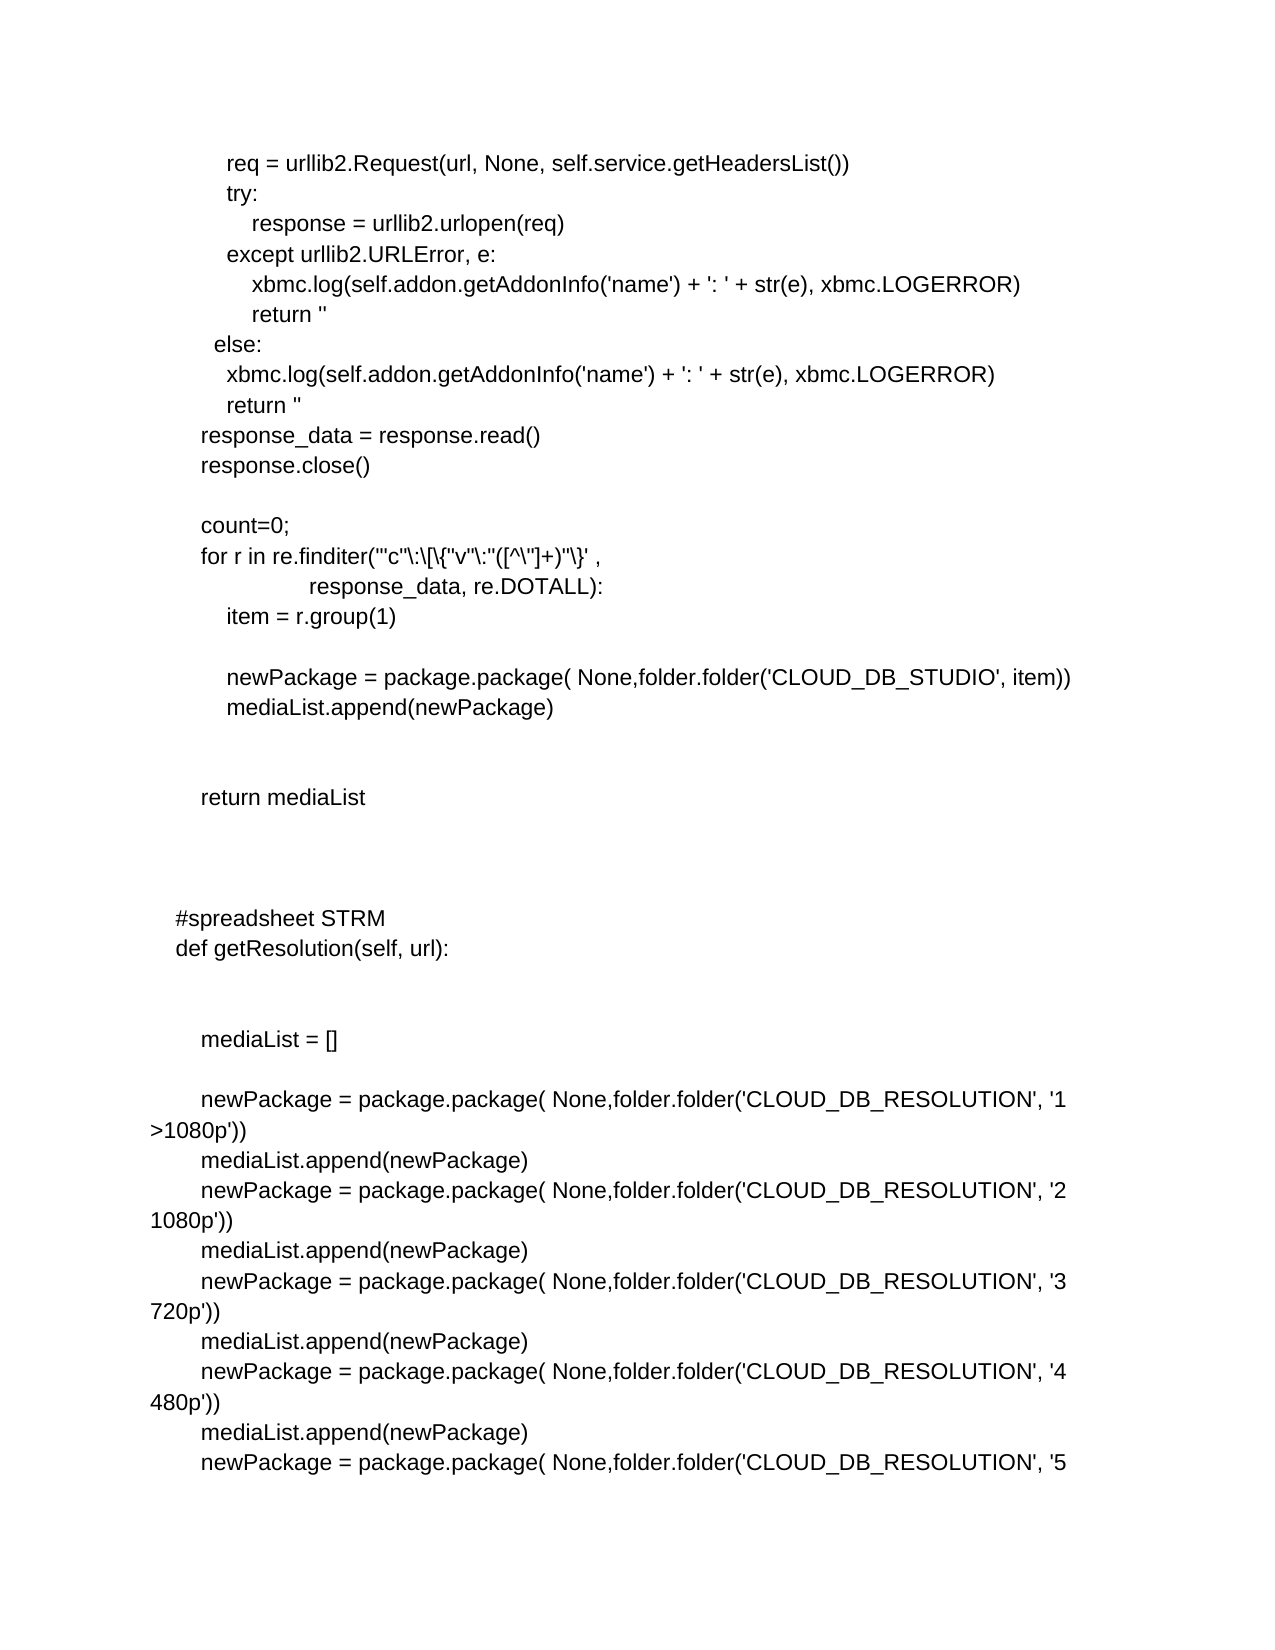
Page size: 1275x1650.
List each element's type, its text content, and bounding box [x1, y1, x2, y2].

text xbmc.log(self.addon.getAddonInfo('name') + ': ' + str(e), xbmc.LOGERROR) [150, 271, 1125, 297]
text count=0; [150, 512, 1125, 539]
text newPackage = package.package( None,folder.folder('CLOUD_DB_STUDIO', item)) [150, 663, 1125, 690]
text except urllib2.URLError, e: [150, 241, 1125, 267]
text for r in re.finditer('"c"\:\[\{"v"\:"([^\"]+)"\}' , [150, 543, 1125, 569]
text response_data, re.DOTALL): [150, 573, 1125, 599]
text return '' [150, 392, 1125, 418]
text try: [150, 180, 1125, 207]
text newPackage = package.package( None,folder.folder('CLOUD_DB_RESOLUTION', '2 1080p')) [150, 1177, 1125, 1234]
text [150, 150, 1125, 176]
text mediaList = [] [150, 1026, 1125, 1052]
text mediaList.append(newPackage) [150, 1237, 1125, 1264]
text response_data = response.read() [150, 422, 1125, 448]
text newPackage = package.package( None,folder.folder('CLOUD_DB_RESOLUTION', '1 >1080p')) [150, 1086, 1125, 1143]
text def getResolution(self, url): [150, 935, 1125, 962]
text newPackage = package.package( None,folder.folder('CLOUD_DB_RESOLUTION', '4 480p')) [150, 1358, 1125, 1415]
text mediaList.append(newPackage) [150, 1147, 1125, 1173]
text item = r.group(1) [150, 603, 1125, 629]
text xbmc.log(self.addon.getAddonInfo('name') + ': ' + str(e), xbmc.LOGERROR) [150, 361, 1125, 388]
text newPackage = package.package( None,folder.folder('CLOUD_DB_RESOLUTION', '3 720p')) [150, 1268, 1125, 1324]
text response = urllib2.urlopen(req) [150, 210, 1125, 237]
text mediaList.append(newPackage) [150, 694, 1125, 720]
text mediaList.append(newPackage) [150, 1328, 1125, 1354]
text else: [150, 331, 1125, 358]
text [150, 1449, 1125, 1475]
text return mediaList [150, 784, 1125, 811]
text response.close() [150, 452, 1125, 478]
text #spreadsheet STRM [150, 905, 1125, 932]
text mediaList.append(newPackage) [150, 1419, 1125, 1445]
text return '' [150, 301, 1125, 327]
